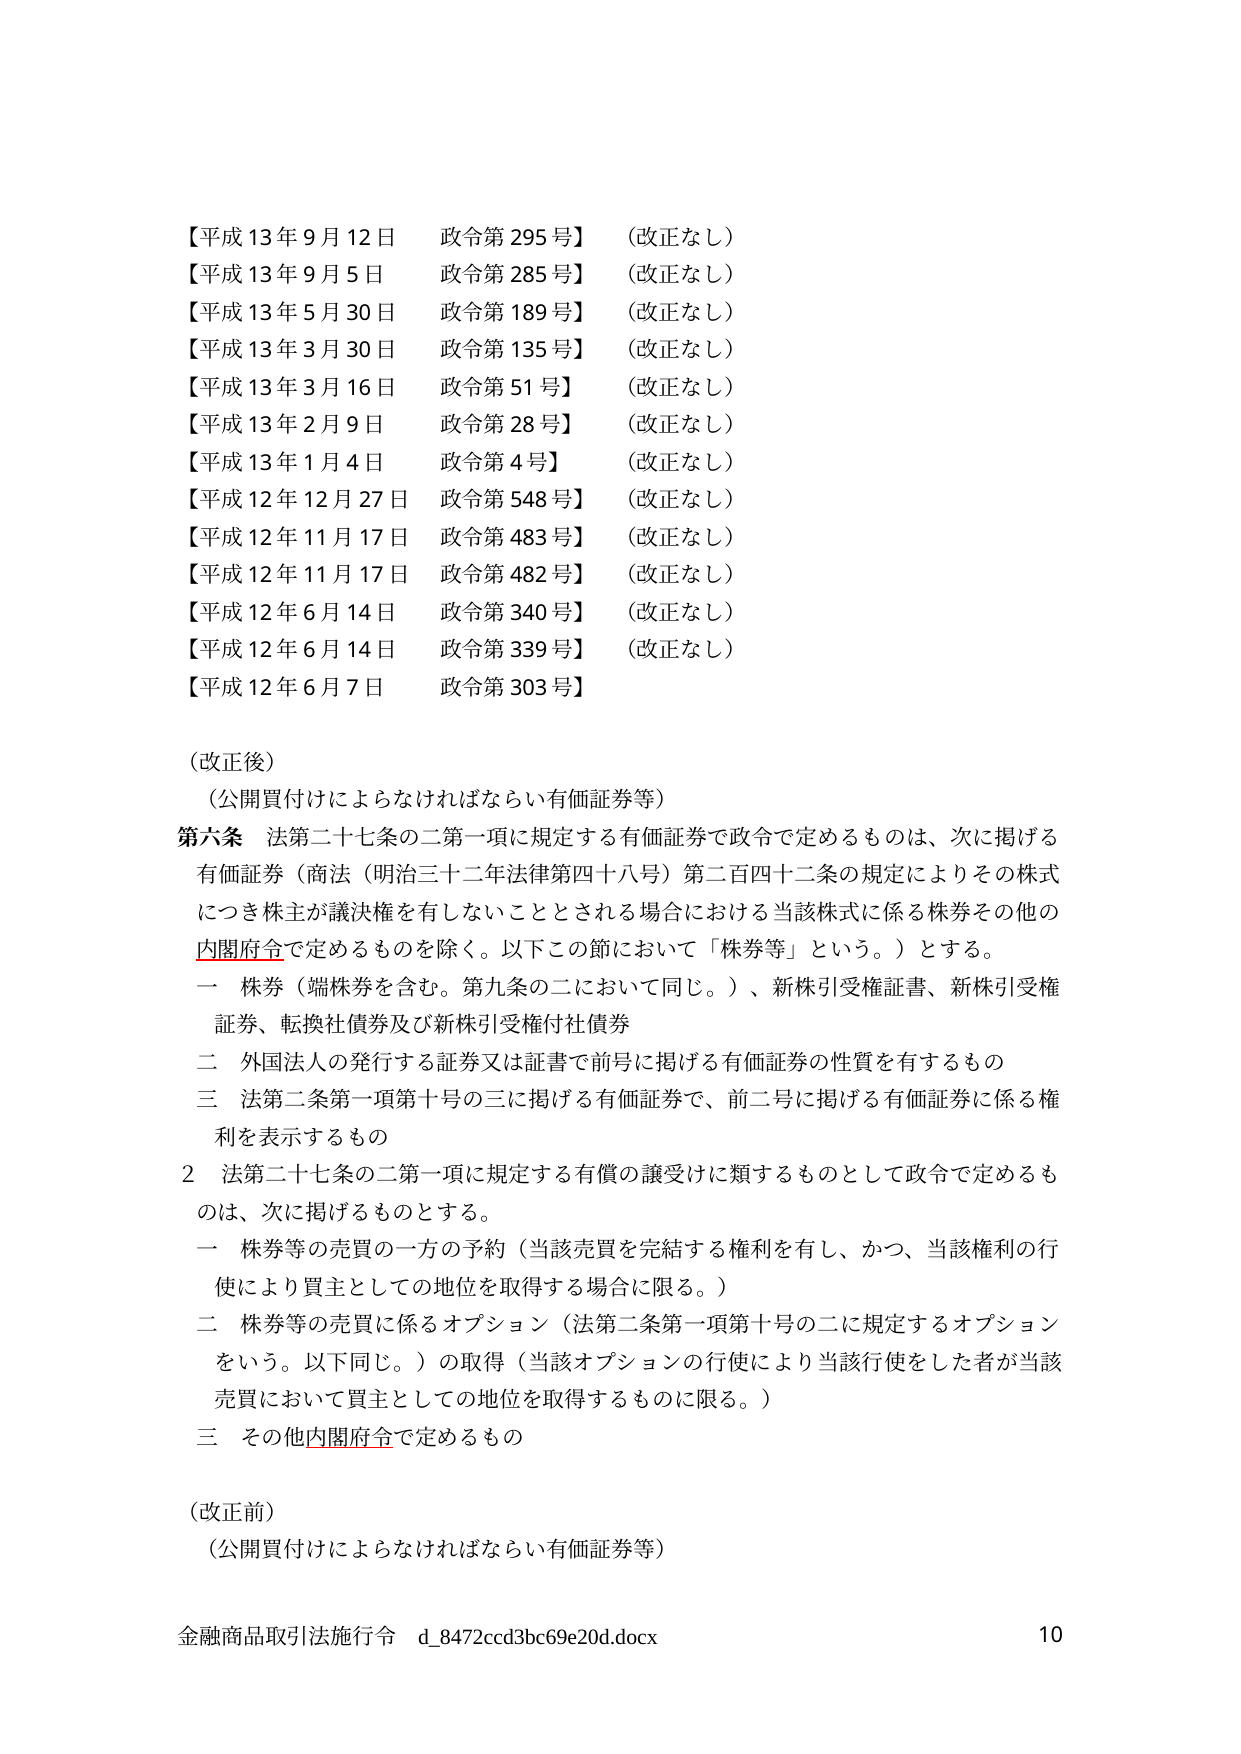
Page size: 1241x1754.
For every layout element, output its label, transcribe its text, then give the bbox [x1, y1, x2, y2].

text 【平成13年1月4日 政令第4号】 （改正なし） [177, 442, 1063, 479]
text 【平成12年11月17日 政令第482号】 （改正なし） [177, 554, 1063, 592]
text 【平成12年11月17日 政令第483号】 （改正なし） [177, 517, 1063, 554]
text 【平成13年3月30日 政令第135号】 （改正なし） [177, 329, 1063, 367]
text 三 法第二条第一項第十号の三に掲げる有価証券で、前二号に掲げる有価証券に係る権利を表示するもの [196, 1079, 1063, 1154]
text 【平成13年5月30日 政令第189号】 （改正なし） [177, 292, 1063, 329]
text （公開買付けによらなければならい有価証券等） [196, 1529, 1063, 1567]
text （改正前） [177, 1492, 1063, 1529]
text 【平成12年12月27日 政令第548号】 （改正なし） [177, 479, 1063, 517]
text 【平成13年9月12日 政令第295号】 （改正なし） [177, 217, 1063, 254]
text 【平成13年2月9日 政令第28号】 （改正なし） [177, 404, 1063, 442]
text 【平成13年3月16日 政令第51号】 （改正なし） [177, 367, 1063, 404]
text 二 株券等の売買に係るオプション（法第二条第一項第十号の二に規定するオプションをいう。以下同じ。）の取得（当該オプションの行使により当該行使をした者が当該売買において買主としての地位を取得するものに限る。） [196, 1304, 1063, 1417]
text 【平成12年6月7日 政令第303号】 [177, 667, 1063, 704]
text ２ 法第二十七条の二第一項に規定する有償の譲受けに類するものとして政令で定めるものは、次に掲げるものとする。 [177, 1154, 1063, 1229]
text （公開買付けによらなければならい有価証券等） [196, 779, 1063, 817]
text （改正後） [177, 742, 1063, 779]
text 第六条 法第二十七条の二第一項に規定する有価証券で政令で定めるものは、次に掲げる有価証券（商法（明治三十二年法律第四十八号）第二百四十二条の規定によりその株式につき株主が議決権を有しないこととされる場合における当該株式に係る株券その他の内閣府令で定めるものを除く。以下この節において「株券等」という。）とする。 [177, 817, 1063, 967]
text 一 株券等の売買の一方の予約（当該売買を完結する権利を有し、かつ、当該権利の行使により買主としての地位を取得する場合に限る。） [196, 1229, 1063, 1304]
text 【平成13年9月5日 政令第285号】 （改正なし） [177, 254, 1063, 292]
text 三 その他内閣府令で定めるもの [196, 1417, 1063, 1454]
text 【平成12年6月14日 政令第340号】 （改正なし） [177, 592, 1063, 629]
text 一 株券（端株券を含む。第九条の二において同じ。）、新株引受権証書、新株引受権証券、転換社債券及び新株引受権付社債券 [196, 967, 1063, 1042]
text 【平成12年6月14日 政令第339号】 （改正なし） [177, 629, 1063, 667]
text 二 外国法人の発行する証券又は証書で前号に掲げる有価証券の性質を有するもの [196, 1042, 1063, 1079]
